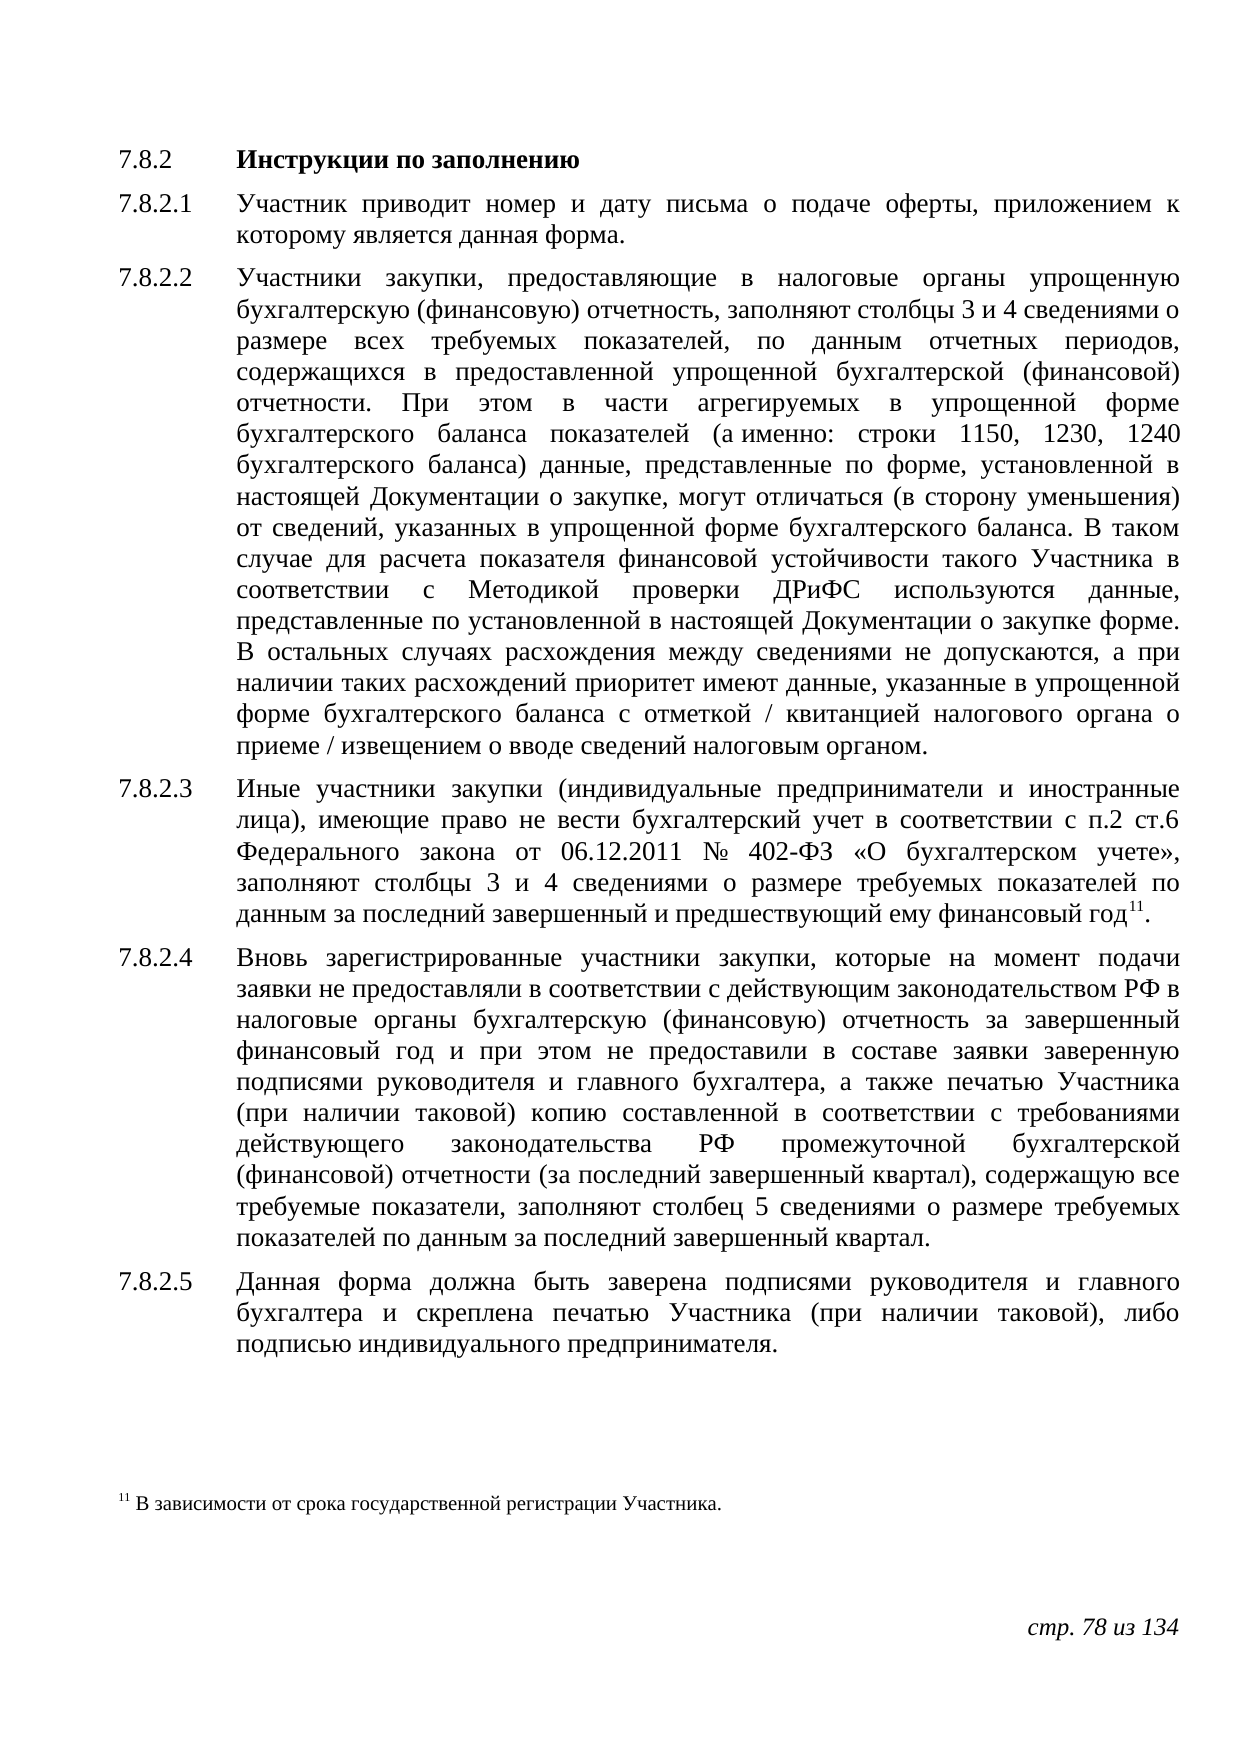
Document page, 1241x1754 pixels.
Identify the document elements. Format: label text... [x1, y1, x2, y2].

text Участник приводит номер и дату письма о подаче оферты, приложением к которому является данная форма. [118, 187, 1181, 249]
text Вновь зарегистрированные участники закупки, которые на момент подачи заявки не предоставляли в соответствии с действующим законодательством РФ в налоговые органы бухгалтерскую (финансовую) отчетность за завершенный финансовый год и при этом не предоставили в составе заявки заверенную подписями руководителя и главного бухгалтера, а также печатью Участника (при наличии таковой) копию составленной в соответствии с требованиями действующего законодательства РФ промежуточной бухгалтерской (финансовой) отчетности (за последний завершенный квартал), содержащую все требуемые показатели, заполняют столбец 5 сведениями о размере требуемых показателей по данным за последний завершенный квартал. [118, 941, 1181, 1252]
text Данная форма должна быть заверена подписями руководителя и главного бухгалтера и скреплена печатью Участника (при наличии таковой), либо подписью индивидуального предпринимателя. [118, 1264, 1181, 1358]
text Участники закупки, предоставляющие в налоговые органы упрощенную бухгалтерскую (финансовую) отчетность, заполняют столбцы 3 и 4 сведениями о размере всех требуемых показателей, по данным отчетных периодов, содержащихся в предоставленной упрощенной бухгалтерской (финансовой) отчетности. При этом в части агрегируемых в упрощенной форме бухгалтерского баланса показателей (а именно: строки 1150, 1230, 1240 бухгалтерского баланса) данные, представленные по форме, установленной в настоящей Документации о закупке, могут отличаться (в сторону уменьшения) от сведений, указанных в упрощенной форме бухгалтерского баланса. В таком случае для расчета показателя финансовой устойчивости такого Участника в соответствии с Методикой проверки ДРиФС используются данные, представленные по установленной в настоящей Документации о закупке форме. В остальных случаях расхождения между сведениями не допускаются, а при наличии таких расхождений приоритет имеют данные, указанные в упрощенной форме бухгалтерского баланса с отметкой / квитанцией налогового органа о приеме / извещением о вводе сведений налоговым органом. [118, 262, 1181, 760]
text Инструкции по заполнению [118, 143, 1181, 174]
text Иные участники закупки (индивидуальные предприниматели и иностранные лица), имеющие право не вести бухгалтерский учет в соответствии с п.2 ст.6 Федерального закона от 06.12.2011 № 402-ФЗ «О бухгалтерском учете», заполняют столбцы 3 и 4 сведениями о размере требуемых показателей по данным за последний завершенный и предшествующий ему финансовый год. [118, 772, 1181, 928]
